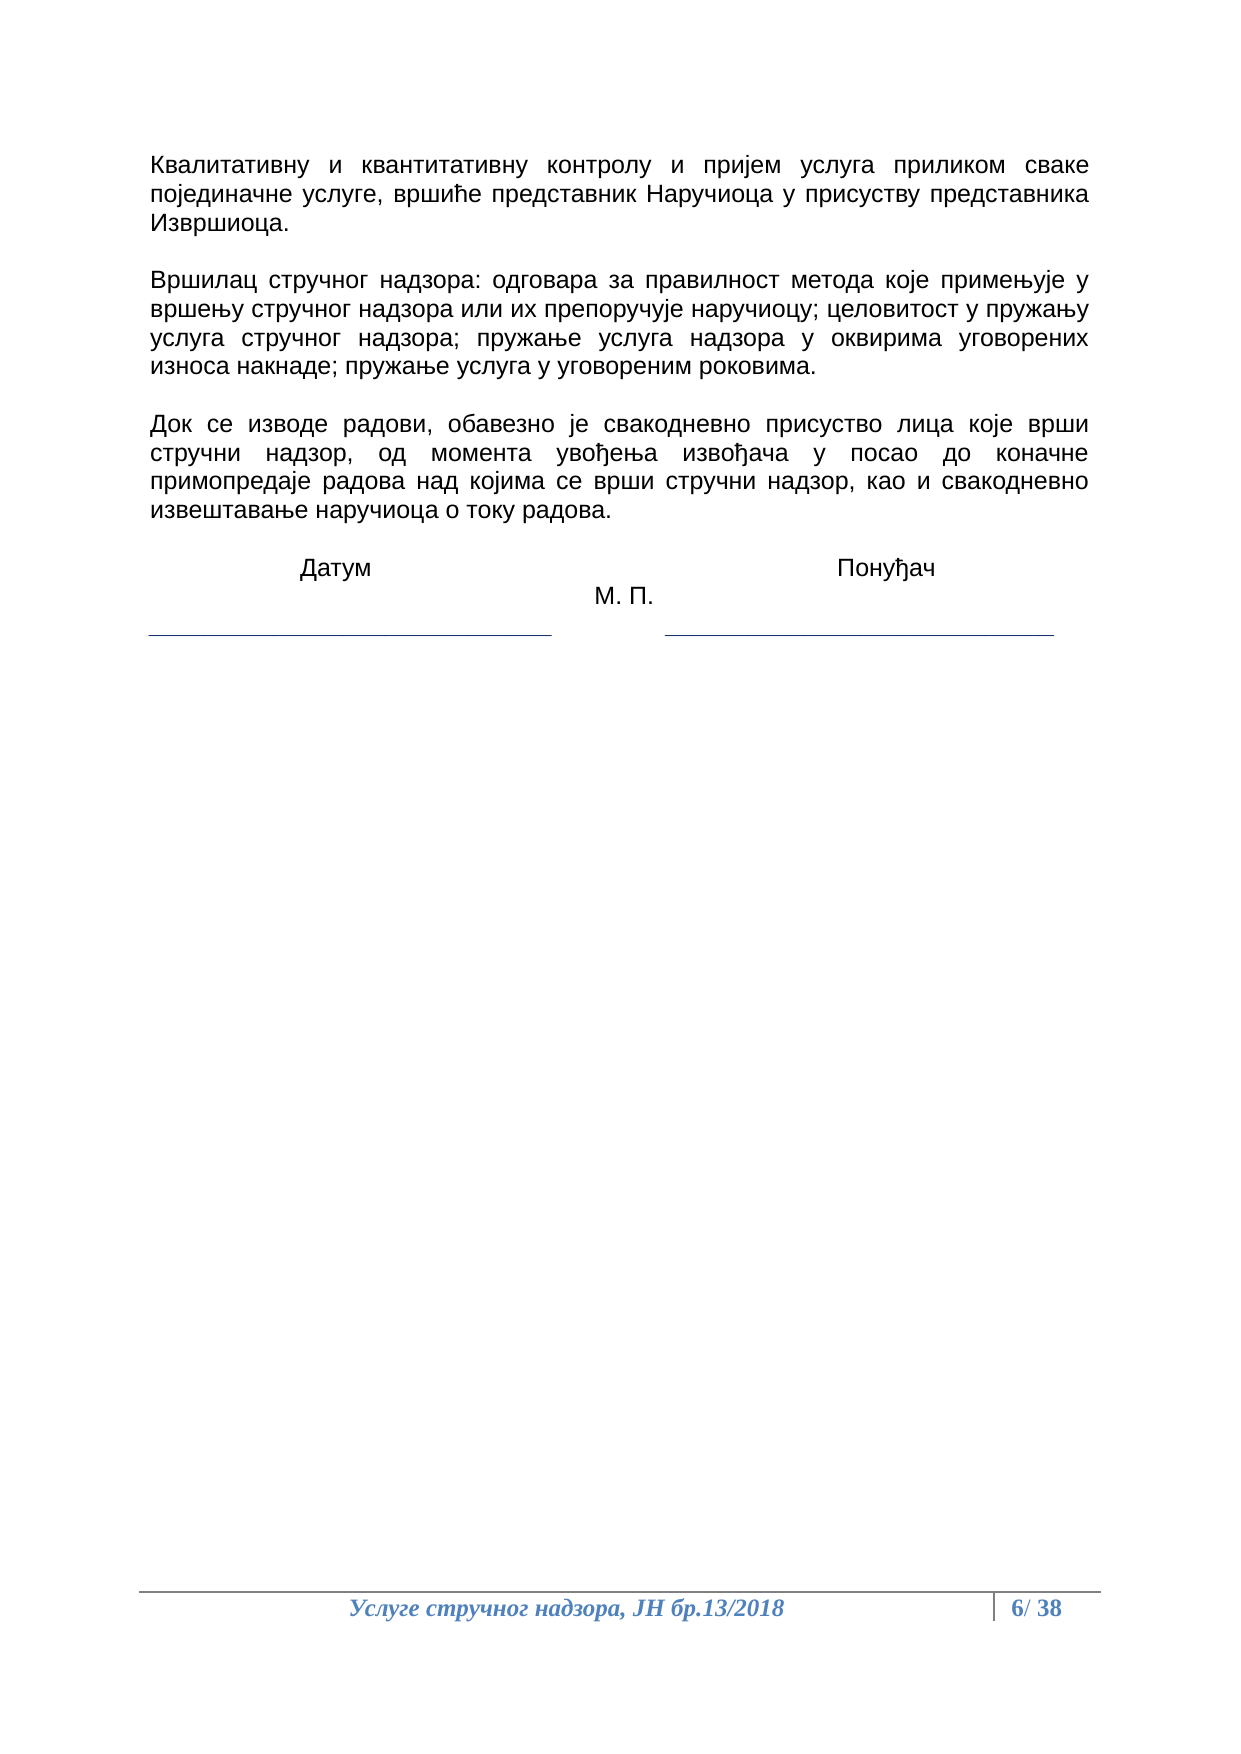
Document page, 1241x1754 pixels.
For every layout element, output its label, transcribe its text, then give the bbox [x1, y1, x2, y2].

text _____________________________ ____________________________ [150, 610, 1090, 639]
text Датум Понуђач [225, 552, 1090, 581]
text Док се изводе радови, обавезно је свакодневно присуство лица које врши стручни надзор, од момента увођења извођача у посао до коначне примопредаје радова над којима се врши стручни надзор, као и свакодневно извештавање наручиоца о току радова. [150, 409, 1090, 524]
list Квалитативну и квантитативну контролу и пријем услуга приликом сваке појединачне услуге, вршиће представник Наручиоца у присуству представника Извршиоца. [150, 150, 1090, 236]
text Вршилац стручног надзора: одговара за правилност метода које примењује у вршењу стручног надзора или их препоручује наручиоцу; целовитост у пружању услуга стручног надзора; пружање услуга надзора у оквирима уговорених износа накнаде; пружање услуга у уговореним роковима. [150, 265, 1090, 380]
text М. П. [450, 581, 1090, 610]
